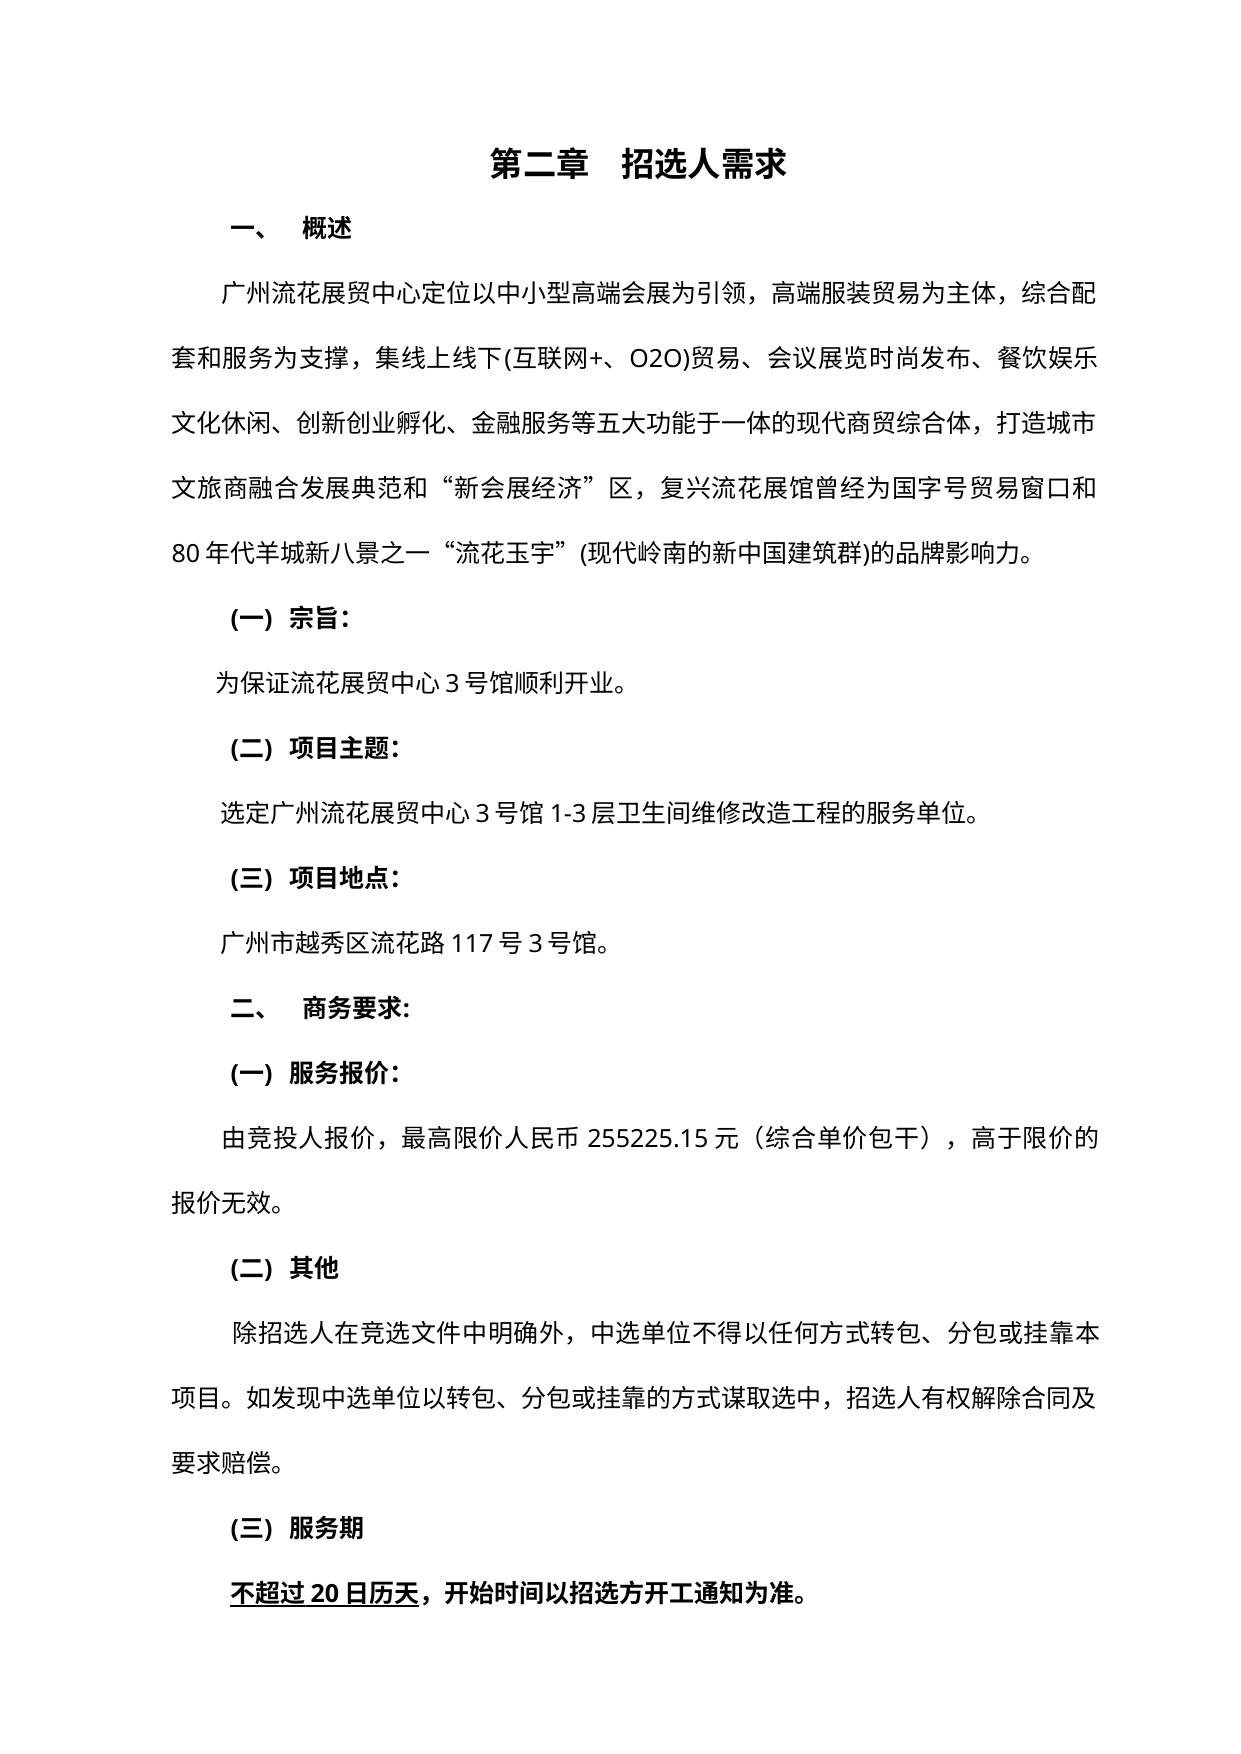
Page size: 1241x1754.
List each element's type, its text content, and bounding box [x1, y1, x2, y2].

list 宗旨： [171, 584, 1100, 649]
text 广州市越秀区流花路117号3号馆。 [171, 909, 1100, 974]
list 其他 [171, 1234, 1100, 1299]
list 服务报价： [171, 1039, 1100, 1104]
list 概述 [171, 194, 1100, 259]
text 除招选人在竞选文件中明确外，中选单位不得以任何方式转包、分包或挂靠本项目。如发现中选单位以转包、分包或挂靠的方式谋取选中，招选人有权解除合同及要求赔偿。 [171, 1299, 1100, 1494]
text 不超过20日历天，开始时间以招选方开工通知为准。 [230, 1559, 1100, 1624]
text 为保证流花展贸中心3号馆顺利开业。 [215, 649, 1100, 714]
list 项目主题： [171, 714, 1100, 779]
list 商务要求: [171, 974, 1100, 1039]
list 招选人需求 [171, 129, 1106, 194]
text 广州流花展贸中心定位以中小型高端会展为引领，高端服装贸易为主体，综合配套和服务为支撑，集线上线下(互联网+、O2O)贸易、会议展览时尚发布、餐饮娱乐文化休闲、创新创业孵化、金融服务等五大功能于一体的现代商贸综合体，打造城市文旅商融合发展典范和“新会展经济”区，复兴流花展馆曾经为国字号贸易窗口和80年代羊城新八景之一“流花玉宇”(现代岭南的新中国建筑群)的品牌影响力。 [171, 259, 1100, 584]
text 由竞投人报价，最高限价人民币255225.15元（综合单价包干），高于限价的报价无效。 [171, 1104, 1100, 1234]
list 项目地点： [171, 844, 1100, 909]
text 选定广州流花展贸中心3号馆1-3层卫生间维修改造工程的服务单位。 [171, 779, 1100, 844]
list 服务期 [171, 1494, 1100, 1559]
